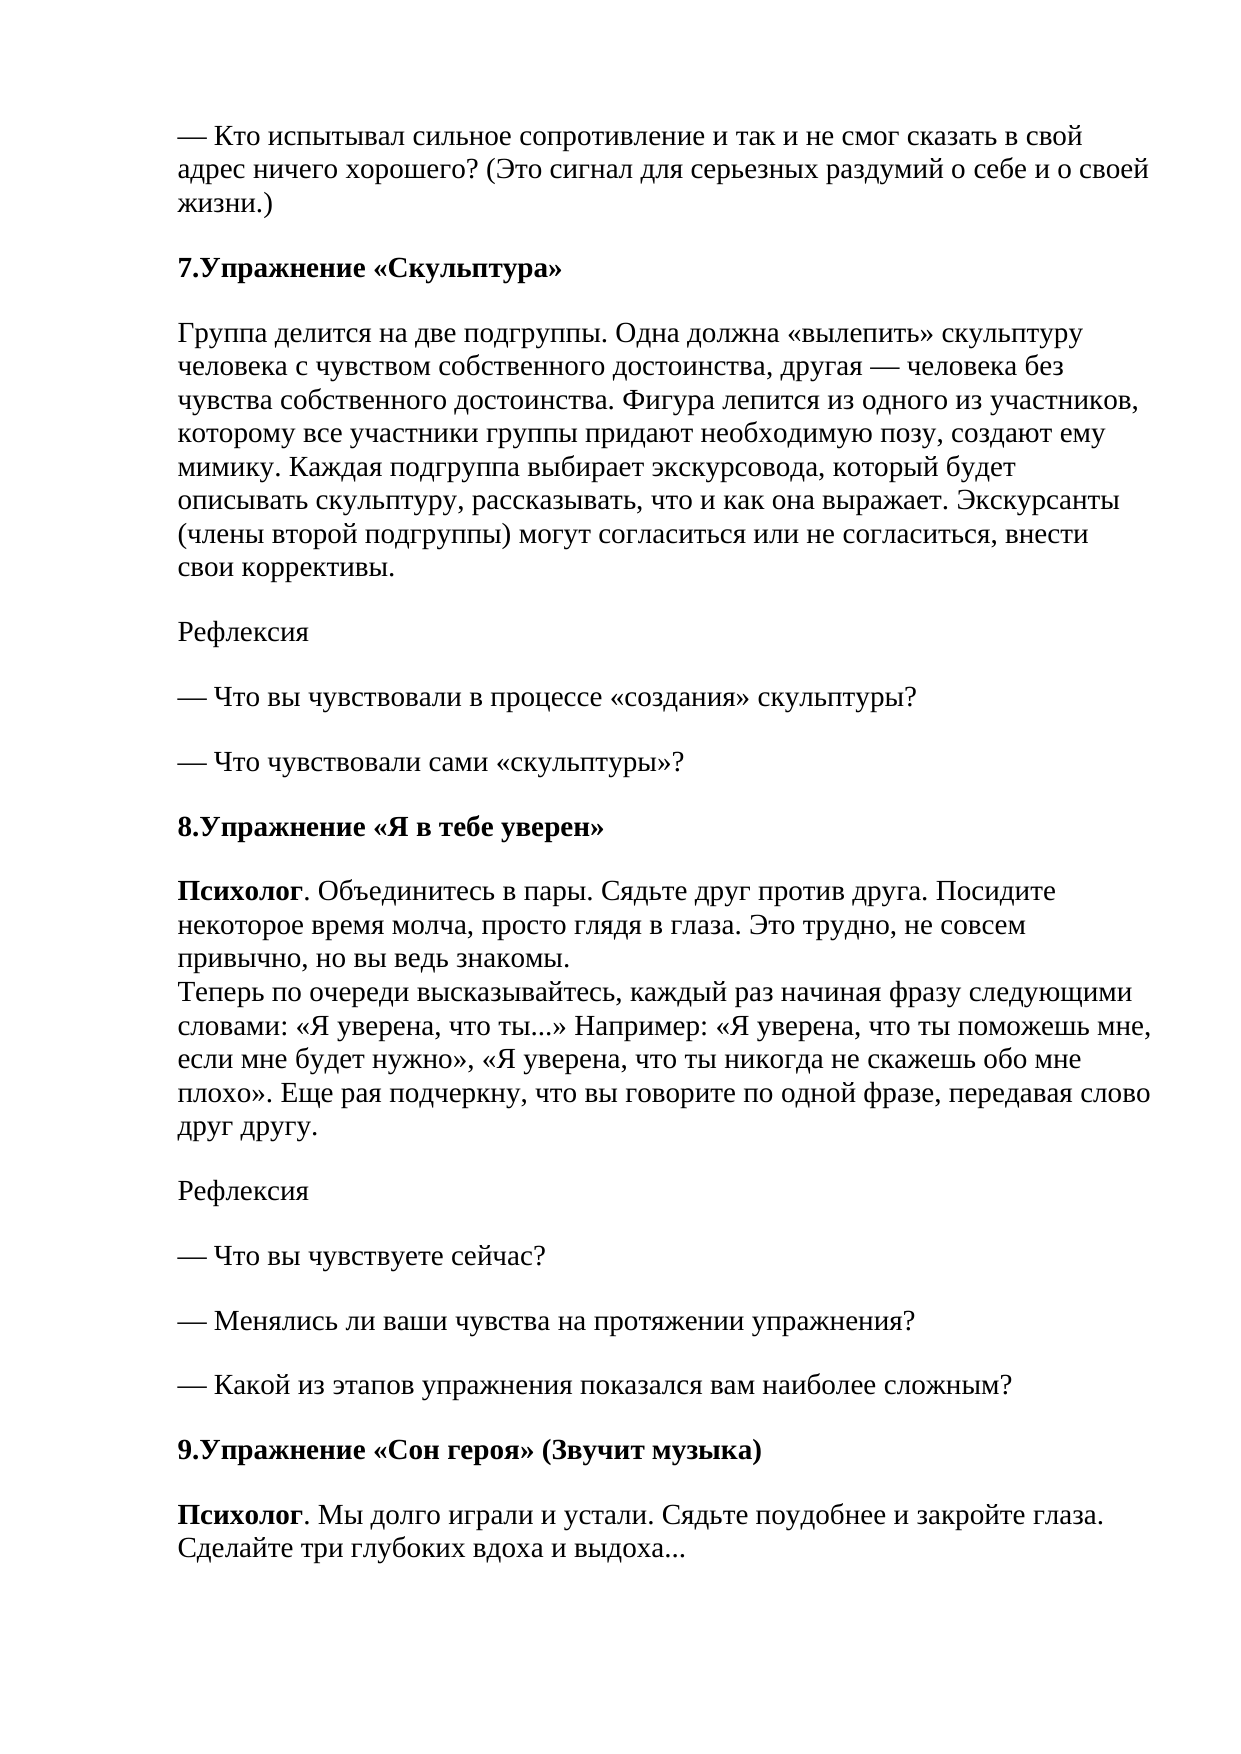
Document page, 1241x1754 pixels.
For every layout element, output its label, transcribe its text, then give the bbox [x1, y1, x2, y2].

text Психолог. Мы долго играли и устали. Сядьте поудобнее и закройте глаза. Сделайте три глубоких вдоха и выдоха... [177, 1497, 1152, 1564]
text — Какой из этапов упражнения показался вам наиболее сложным? [177, 1367, 1152, 1401]
text — Что вы чувствуете сейчас? [177, 1238, 1152, 1271]
text 7.Упражнение «Скульптура» [177, 250, 1152, 283]
text — Кто испытывал сильное сопротивление и так и не смог сказать в свой адрес ничего хорошего? (Это сигнал для серьезных раздумий о себе и о своей жизни.) [177, 118, 1152, 219]
text Группа делится на две подгруппы. Одна должна «вылепить» скульптуру человека с чувством собственного достоинства, другая — человека без чувства собственного достоинства. Фигура лепится из одного из участников, которому все участники группы придают необходимую позу, создают ему мимику. Каждая подгруппа выбирает экскурсовода, который будет описывать скульптуру, рассказывать, что и как она выражает. Экскурсанты (члены второй подгруппы) могут согласиться или не согласиться, внести свои коррективы. [177, 315, 1152, 583]
text 8.Упражнение «Я в тебе уверен» [177, 809, 1152, 842]
text Рефлексия [177, 1173, 1152, 1207]
text — Что чувствовали сами «скульптуры»? [177, 744, 1152, 777]
text Рефлексия [177, 614, 1152, 648]
text — Что вы чувствовали в процессе «создания» скульптуры? [177, 679, 1152, 713]
text — Менялись ли ваши чувства на протяжении упражнения? [177, 1303, 1152, 1336]
text Психолог. Объединитесь в пары. Сядьте друг против друга. Посидите некоторое время молча, просто глядя в глаза. Это трудно, не совсем привычно, но вы ведь знакомы. Теперь по очереди высказывайтесь, каждый раз начиная фразу следующими словами: «Я уверена, что ты...» Например: «Я уверена, что ты поможешь мне, если мне будет нужно», «Я уверена, что ты никогда не скажешь обо мне плохо». Еще рая подчеркну, что вы говорите по одной фразе, передавая слово друг другу. [177, 873, 1152, 1142]
text 9.Упражнение «Сон героя» (Звучит музыка) [177, 1432, 1152, 1466]
